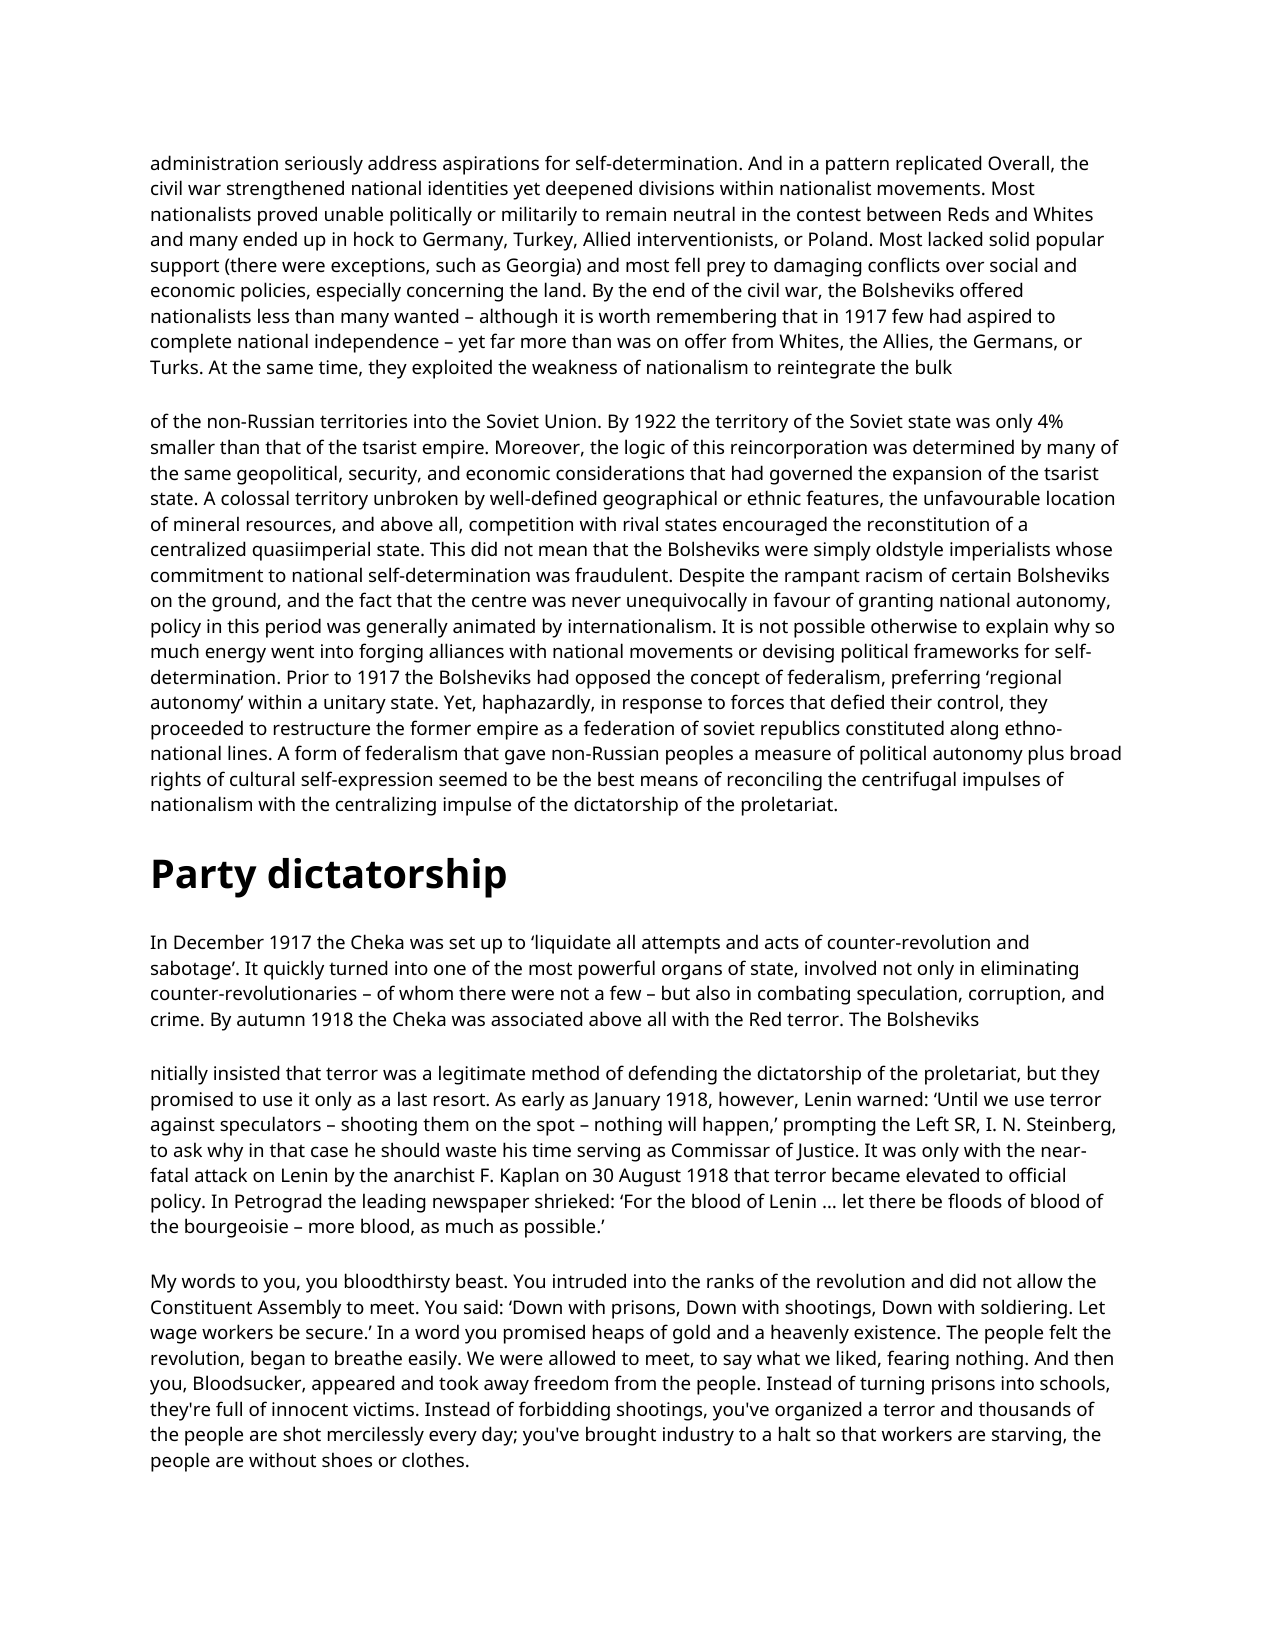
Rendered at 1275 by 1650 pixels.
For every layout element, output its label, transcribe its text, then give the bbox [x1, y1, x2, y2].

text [150, 150, 1125, 380]
text Party dictatorship [150, 846, 1125, 900]
text My words to you, you bloodthirsty beast. You intruded into the ranks of the revolution and did not allow the Constituent Assembly to meet. You said: ‘Down with prisons, Down with shootings, Down with soldiering. Let wage workers be secure.’ In a word you promised heaps of gold and a heavenly existence. The people felt the revolution, began to breathe easily. We were allowed to meet, to say what we liked, fearing nothing. And then you, Bloodsucker, appeared and took away freedom from the people. Instead of turning prisons into schools, they're full of innocent victims. Instead of forbidding shootings, you've organized a terror and thousands of the people are shot mercilessly every day; you've brought industry to a halt so that workers are starving, the people are without shoes or clothes. [150, 1268, 1125, 1473]
text of the non-Russian territories into the Soviet Union. By 1922 the territory of the Soviet state was only 4% smaller than that of the tsarist empire. Moreover, the logic of this reincorporation was determined by many of the same geopolitical, security, and economic considerations that had governed the expansion of the tsarist state. A colossal territory unbroken by well-defined geographical or ethnic features, the unfavourable location of mineral resources, and above all, competition with rival states encouraged the reconstitution of a centralized quasiimperial state. This did not mean that the Bolsheviks were simply oldstyle imperialists whose commitment to national self-determination was fraudulent. Despite the rampant racism of certain Bolsheviks on the ground, and the fact that the centre was never unequivocally in favour of granting national autonomy, policy in this period was generally animated by internationalism. It is not possible otherwise to explain why so much energy went into forging alliances with national movements or devising political frameworks for self-determination. Prior to 1917 the Bolsheviks had opposed the concept of federalism, preferring ‘regional autonomy’ within a unitary state. Yet, haphazardly, in response to forces that defied their control, they proceeded to restructure the former empire as a federation of soviet republics constituted along ethno-national lines. A form of federalism that gave non-Russian peoples a measure of political autonomy plus broad rights of cultural self-expression seemed to be the best means of reconciling the centrifugal impulses of nationalism with the centralizing impulse of the dictatorship of the proletariat. [150, 409, 1125, 817]
text In December 1917 the Cheka was set up to ‘liquidate all attempts and acts of counter-revolution and sabotage’. It quickly turned into one of the most powerful organs of state, involved not only in eliminating counter-revolutionaries – of whom there were not a few – but also in combating speculation, corruption, and crime. By autumn 1918 the Cheka was associated above all with the Red terror. The Bolsheviks [150, 929, 1125, 1032]
text nitially insisted that terror was a legitimate method of defending the dictatorship of the proletariat, but they promised to use it only as a last resort. As early as January 1918, however, Lenin warned: ‘Until we use terror against speculators – shooting them on the spot – nothing will happen,’ prompting the Left SR, I. N. Steinberg, to ask why in that case he should waste his time serving as Commissar of Justice. It was only with the near-fatal attack on Lenin by the anarchist F. Kaplan on 30 August 1918 that terror became elevated to official policy. In Petrograd the leading newspaper shrieked: ‘For the blood of Lenin … let there be floods of blood of the bourgeoisie – more blood, as much as possible.’ [150, 1061, 1125, 1239]
